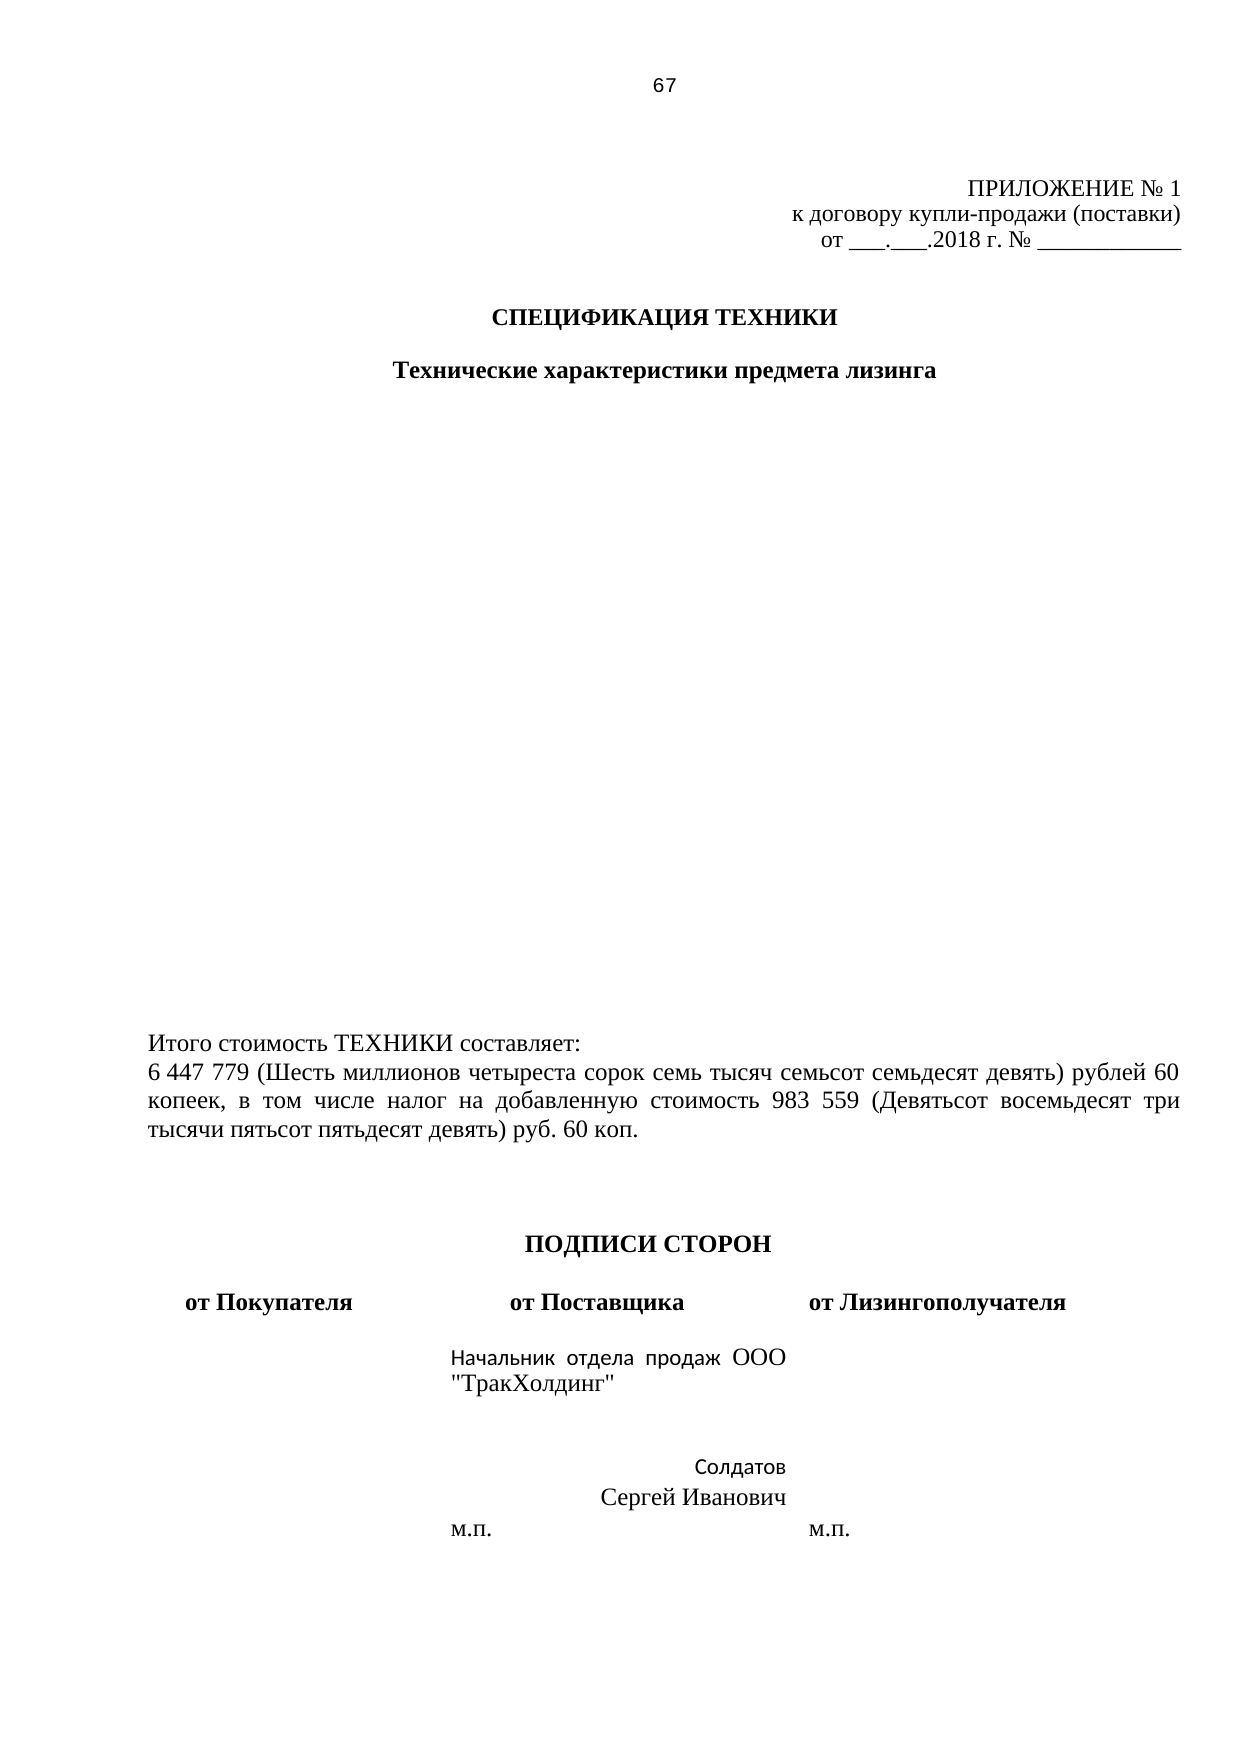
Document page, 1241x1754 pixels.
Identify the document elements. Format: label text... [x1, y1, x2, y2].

text Итого стоимость ТЕХНИКИ составляет: [148, 1030, 1181, 1057]
text ПРИЛОЖЕНИЕ № 1 к договору купли-продажи (поставки) от ___.___.2018 г. № ____________ [148, 176, 1181, 252]
text Технические характеристики предмета лизинга [148, 357, 1181, 383]
table_header ПОДПИСИ СТОРОН [103, 1172, 1133, 1542]
text СПЕЦИФИКАЦИЯ ТЕХНИКИ [148, 305, 1181, 331]
text 6 447 779 (Шесть миллионов четыреста сорок семь тысяч семьсот семьдесят девять) рублей 60 копеек, в том числе налог на добавленную стоимость 983 559 (Девятьсот восемьдесят три тысячи пятьсот пятьдесят девять) руб. 60 коп. [148, 1057, 1181, 1143]
